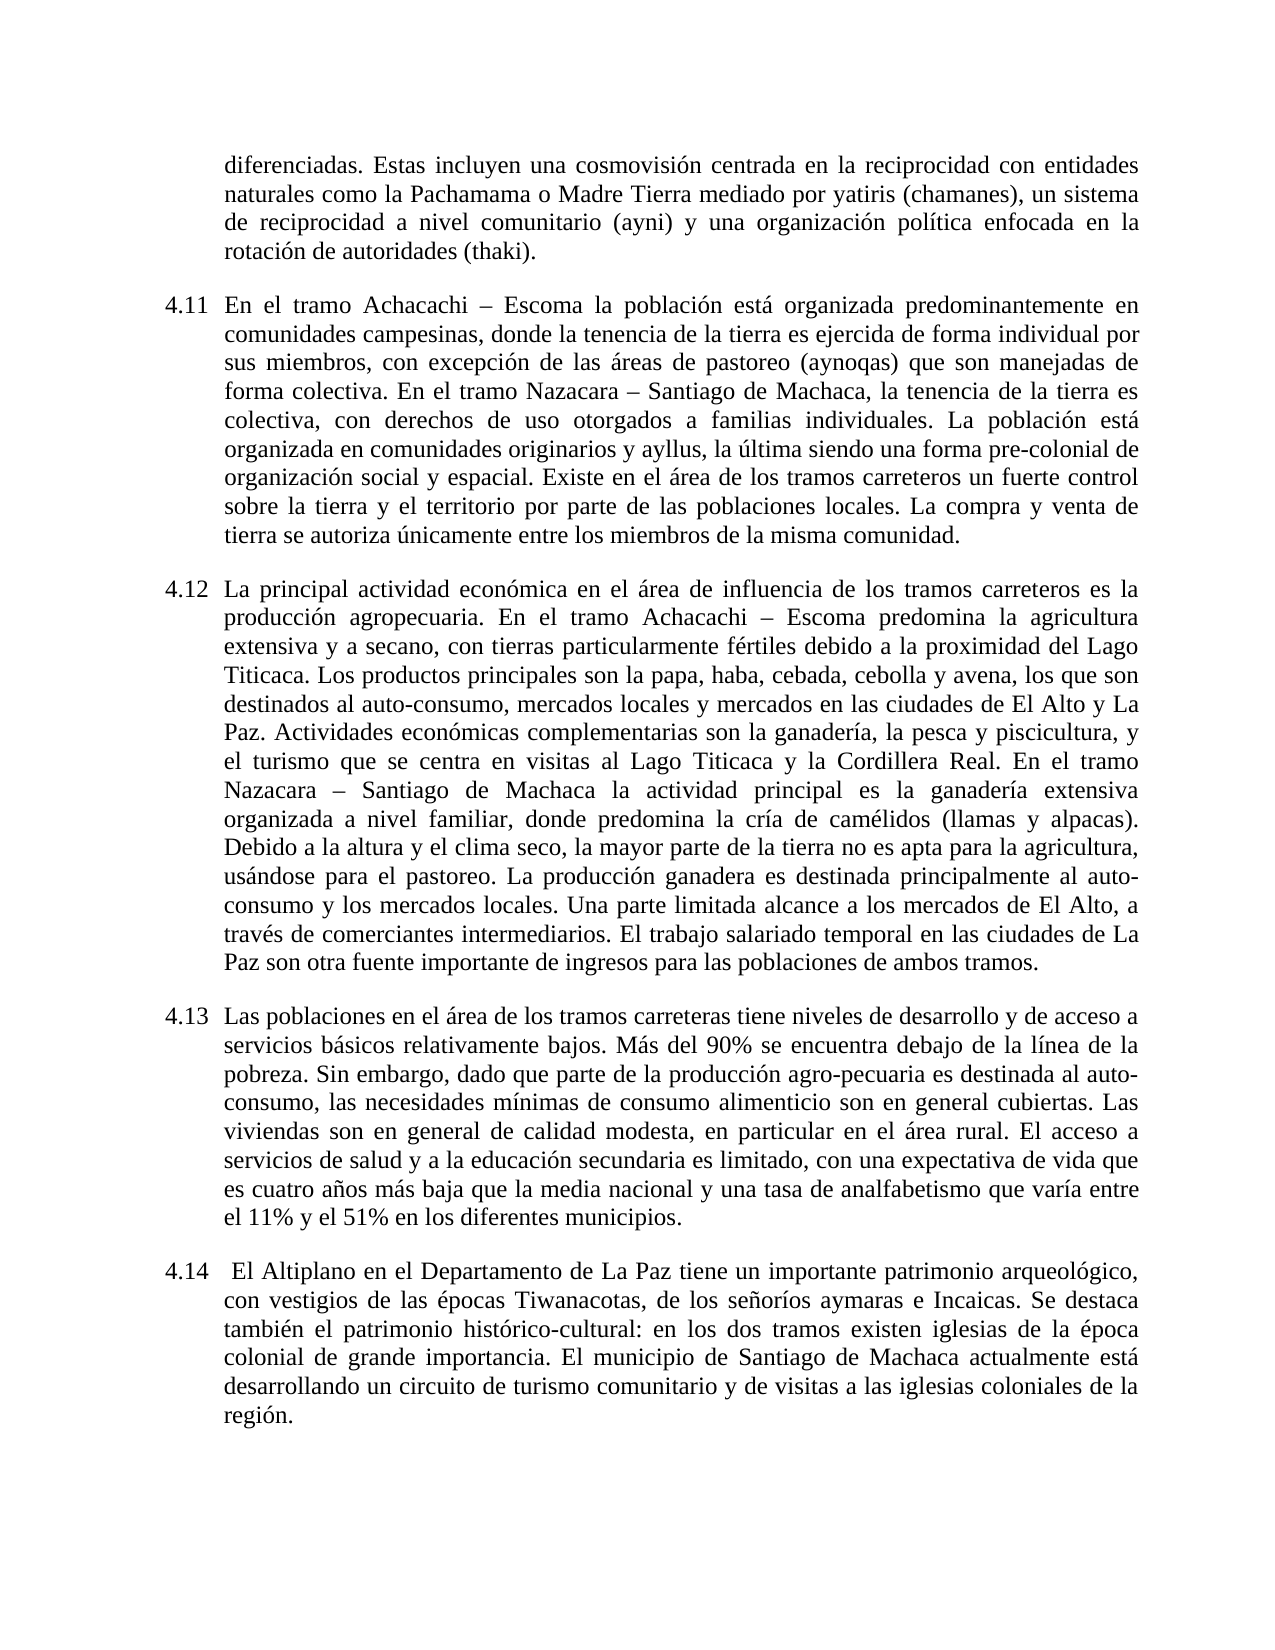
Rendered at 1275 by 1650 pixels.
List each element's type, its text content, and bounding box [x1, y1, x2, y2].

list Las poblaciones en el área de los tramos carreteras tiene niveles de desarrollo y de acceso a servicios básicos relativamente bajos. Más del 90% se encuentra debajo de la línea de la pobreza. Sin embargo, dado que parte de la producción agro-pecuaria es destinada al auto-consumo, las necesidades mínimas de consumo alimenticio son en general cubiertas. Las viviendas son en general de calidad modesta, en particular en el área rural. El acceso a servicios de salud y a la educación secundaria es limitado, con una expectativa de vida que es cuatro años más baja que la media nacional y una tasa de analfabetismo que varía entre el 11% y el 51% en los diferentes municipios. [165, 1001, 1140, 1231]
list El Altiplano en el Departamento de La Paz tiene un importante patrimonio arqueológico, con vestigios de las épocas Tiwanacotas, de los señoríos aymaras e Incaicas. Se destaca también el patrimonio histórico-cultural: en los dos tramos existen iglesias de la época colonial de grande importancia. El municipio de Santiago de Machaca actualmente está desarrollando un circuito de turismo comunitario y de visitas a las iglesias coloniales de la región. [165, 1256, 1140, 1429]
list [165, 150, 1140, 265]
list La principal actividad económica en el área de influencia de los tramos carreteros es la producción agropecuaria. En el tramo Achacachi – Escoma predomina la agricultura extensiva y a secano, con tierras particularmente fértiles debido a la proximidad del Lago Titicaca. Los productos principales son la papa, haba, cebada, cebolla y avena, los que son destinados al auto-consumo, mercados locales y mercados en las ciudades de El Alto y La Paz. Actividades económicas complementarias son la ganadería, la pesca y piscicultura, y el turismo que se centra en visitas al Lago Titicaca y la Cordillera Real. En el tramo Nazacara – Santiago de Machaca la actividad principal es la ganadería extensiva organizada a nivel familiar, donde predomina la cría de camélidos (llamas y alpacas). Debido a la altura y el clima seco, la mayor parte de la tierra no es apta para la agricultura, usándose para el pastoreo. La producción ganadera es destinada principalmente al auto-consumo y los mercados locales. Una parte limitada alcance a los mercados de El Alto, a través de comerciantes intermediarios. El trabajo salariado temporal en las ciudades de La Paz son otra fuente importante de ingresos para las poblaciones de ambos tramos. [165, 574, 1140, 976]
list En el tramo Achacachi – Escoma la población está organizada predominantemente en comunidades campesinas, donde la tenencia de la tierra es ejercida de forma individual por sus miembros, con excepción de las áreas de pastoreo (aynoqas) que son manejadas de forma colectiva. En el tramo Nazacara – Santiago de Machaca, la tenencia de la tierra es colectiva, con derechos de uso otorgados a familias individuales. La población está organizada en comunidades originarios y ayllus, la última siendo una forma pre-colonial de organización social y espacial. Existe en el área de los tramos carreteros un fuerte control sobre la tierra y el territorio por parte de las poblaciones locales. La compra y venta de tierra se autoriza únicamente entre los miembros de la misma comunidad. [165, 290, 1140, 549]
